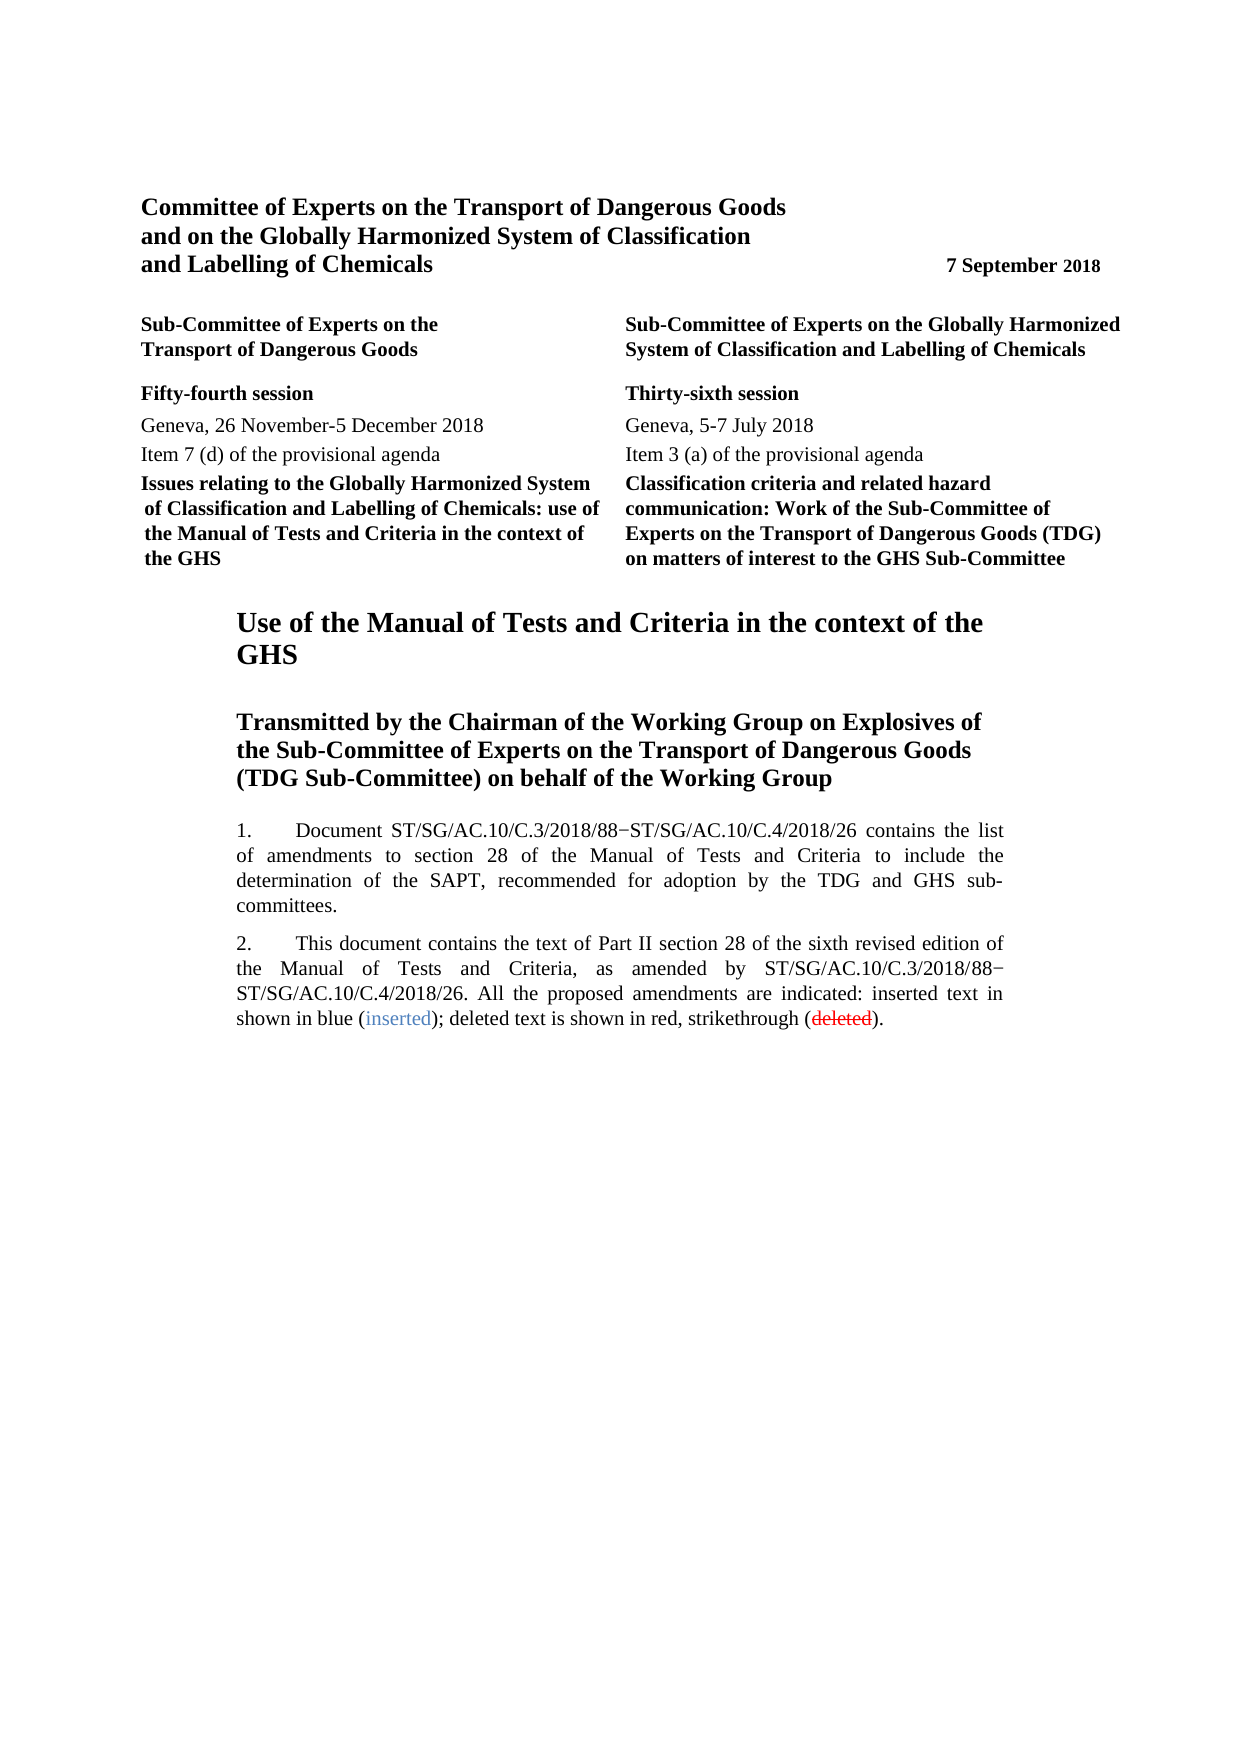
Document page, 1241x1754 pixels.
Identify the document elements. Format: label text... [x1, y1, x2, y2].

text 1. Document ST/SG/AC.10/C.3/2018/88−ST/SG/AC.10/C.4/2018/26 contains the list of amendments to section 28 of the Manual of Tests and Criteria to include the determination of the SAPT, recommended for adoption by the TDG and GHS sub-committees. [236, 817, 1004, 917]
text Use of the Manual of Tests and Criteria in the context of the GHS [118, 608, 1004, 670]
table_cell Sub-Committee of Experts on the Globally Harmonized System of Classification and Labelling of Chemicals [614, 293, 1134, 361]
table_cell Geneva, 5-7 July 2018 Item 3 (a) of the provisional agenda Classification criteria and related hazard communication: Work of the Sub-Committee of Experts on the Transport of Dangerous Goods (TDG) on matters of interest to the GHS Sub-Committee [614, 405, 1134, 570]
table_cell Sub-Committee of Experts on the Transport of Dangerous Goods [129, 293, 614, 361]
table_cell Fifty-fourth session [129, 361, 614, 405]
table_cell Geneva, 26 November-5 December 2018 Item 7 (d) of the provisional agenda Issues relating to the Globally Harmonized System of Classification and Labelling of Chemicals: use of the Manual of Tests and Criteria in the context of the GHS [129, 405, 614, 570]
text Transmitted by the Chairman of the Working Group on Explosives of the Sub-Committee of Experts on the Transport of Dangerous Goods (TDG Sub-Committee) on behalf of the Working Group [118, 708, 1004, 792]
table_cell Thirty-sixth session [614, 361, 1134, 405]
text 2. This document contains the text of Part II section 28 of the sixth revised edition of the Manual of Tests and Criteria, as amended by ST/SG/AC.10/C.3/2018/88− ST/SG/AC.10/C.4/2018/26. All the proposed amendments are indicated: inserted text in shown in blue (inserted); deleted text is shown in red, strikethrough (deleted). [236, 930, 1004, 1030]
table_header Committee of Experts on the Transport of Dangerous Goods and on the Globally Harmonized System of Classification and Labelling of Chemicals 7 September 2018 [129, 177, 1134, 293]
